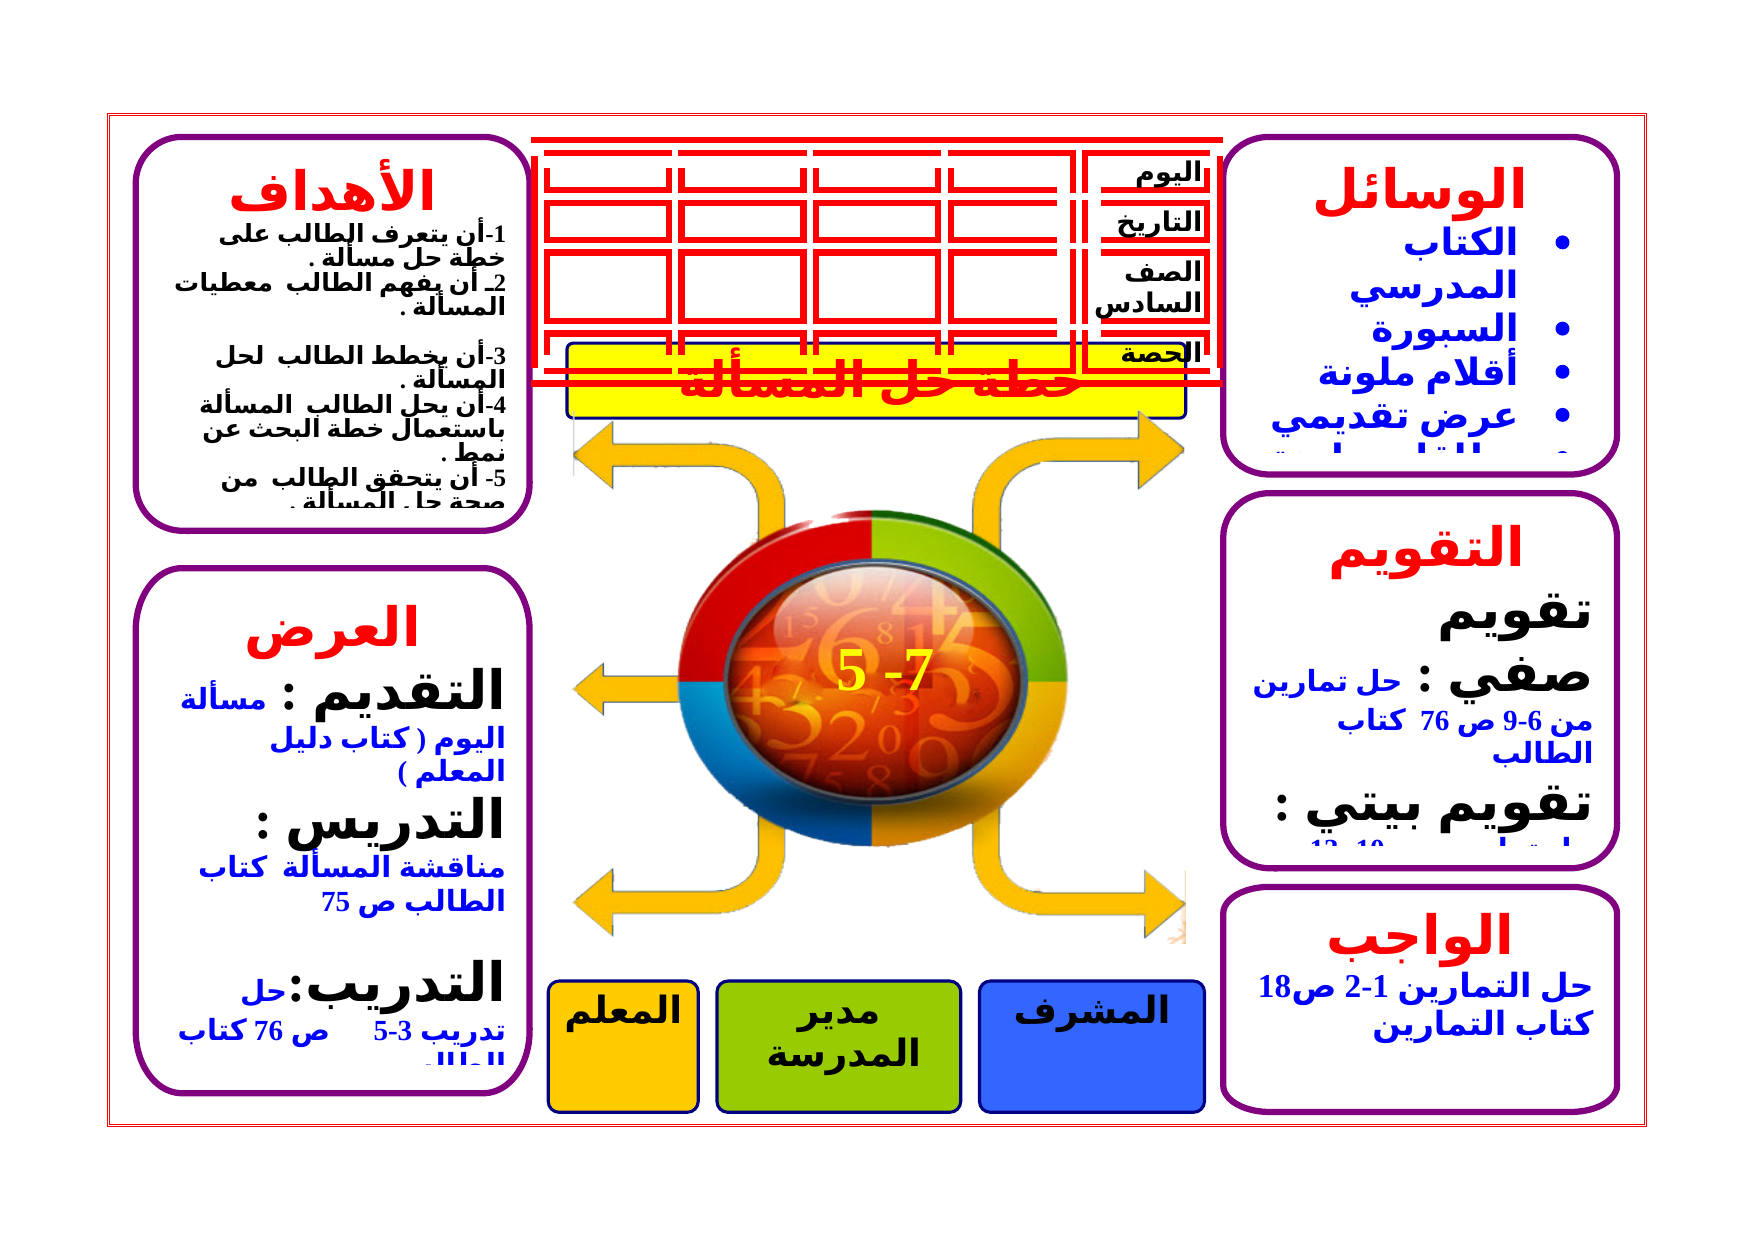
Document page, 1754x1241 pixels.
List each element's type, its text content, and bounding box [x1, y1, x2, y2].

table_header [944, 143, 1079, 187]
table_cell [675, 187, 810, 237]
table_cell [675, 237, 810, 318]
table_header [810, 143, 944, 187]
table_cell [810, 187, 944, 237]
table_cell [810, 237, 944, 318]
table_cell [944, 187, 1079, 237]
picture [567, 399, 1186, 944]
table_cell [944, 318, 1079, 368]
table_header اليوم [1079, 143, 1213, 187]
table_header [541, 143, 675, 187]
table_cell [944, 237, 1079, 318]
table_cell الحصة [1079, 318, 1213, 368]
table_cell [541, 187, 675, 237]
table_cell التاريخ [1079, 187, 1213, 237]
table_cell [541, 318, 675, 368]
table_cell الصف السادس [1079, 237, 1213, 318]
table_cell [810, 318, 944, 368]
table_header [675, 143, 810, 187]
table_cell [541, 237, 675, 318]
table_cell [675, 318, 810, 368]
